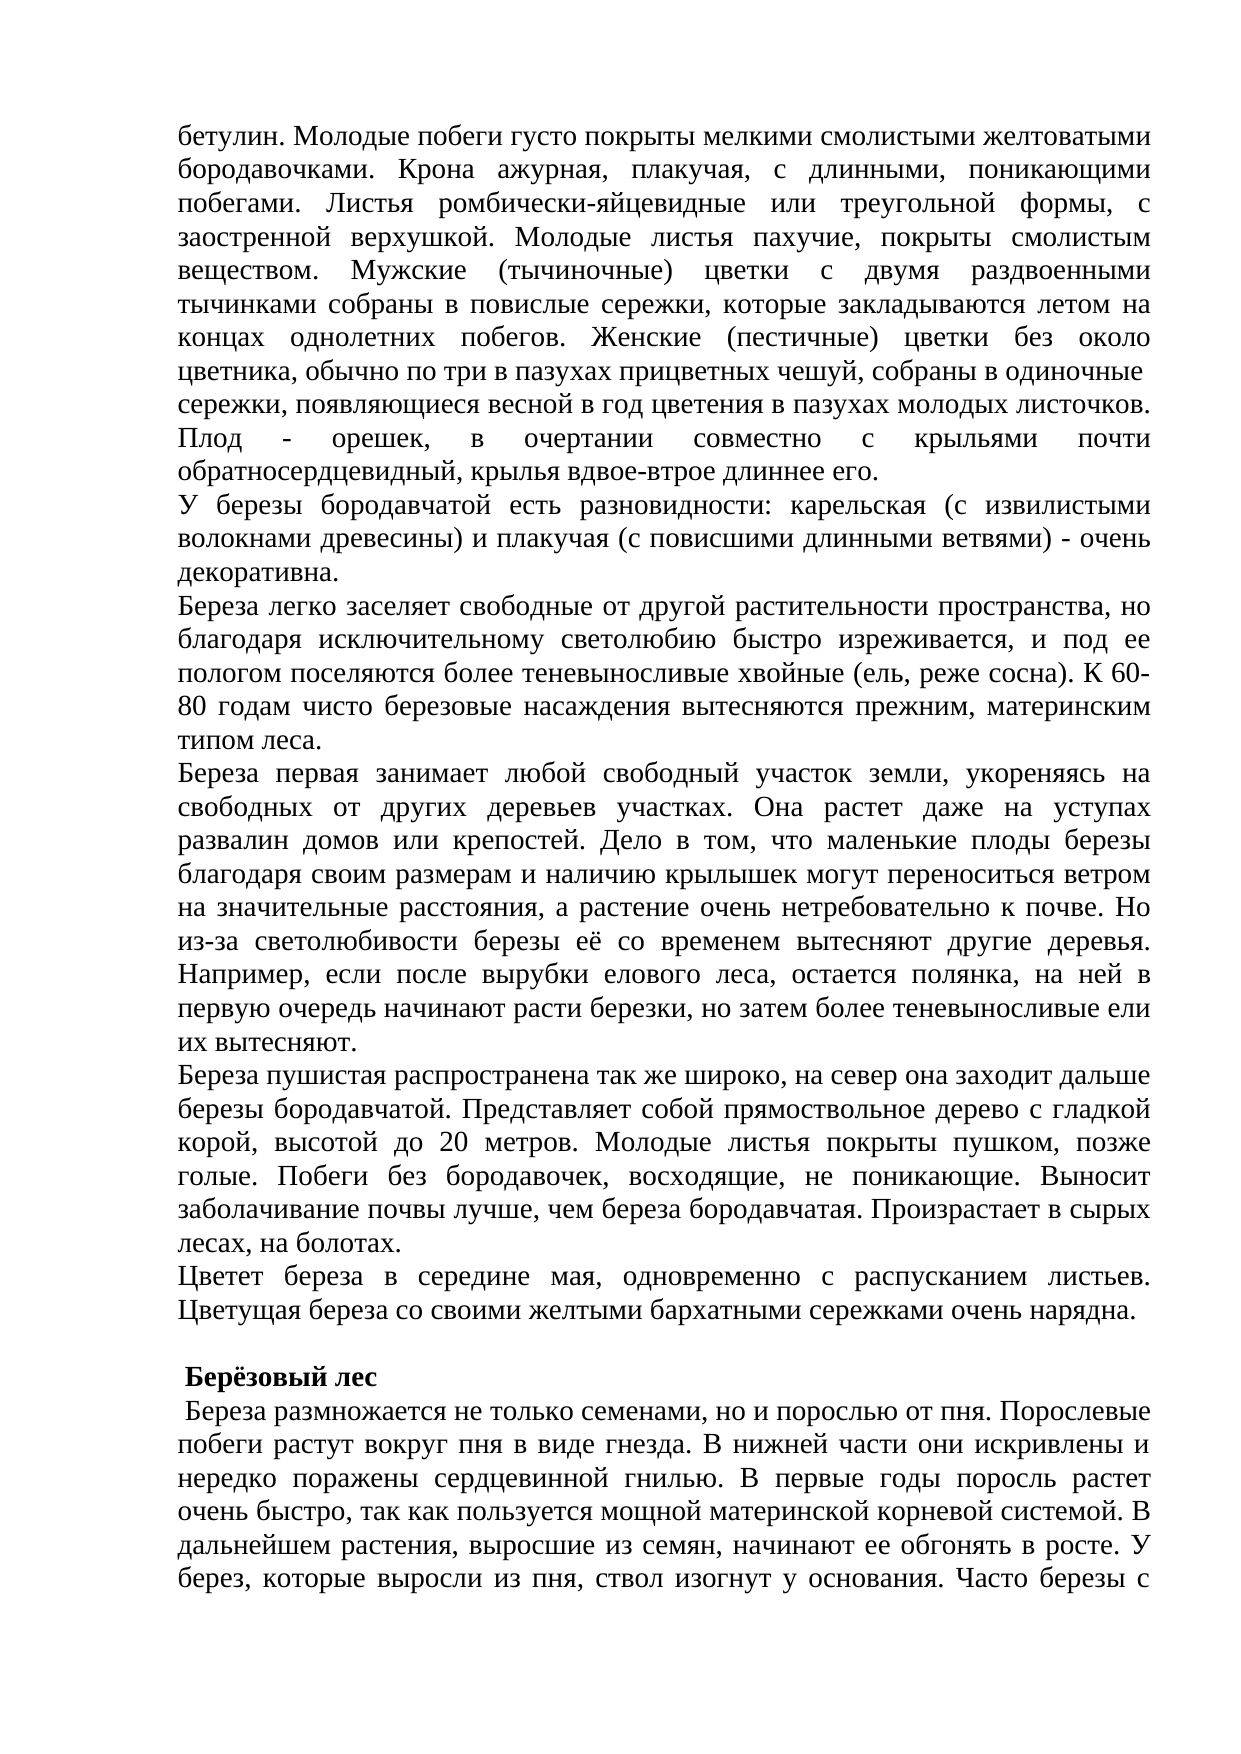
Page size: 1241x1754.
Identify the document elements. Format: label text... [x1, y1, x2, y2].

text Береза первая занимает любой свободный участок земли, укореняясь на свободных от других деревьев участках. Она растет даже на уступах развалин домов или крепостей. Дело в том, что маленькие плоды березы благодаря своим размерам и наличию крылышек могут переноситься ветром на значительные расстояния, а растение очень нетребовательно к почве. Но из-за светолюбивости березы её со временем вытесняют другие деревья. Например, если после вырубки елового леса, остается полянка, на ней в первую очередь начинают расти березки, но затем более теневыносливые ели их вытесняют. [177, 755, 1152, 1057]
text Береза пушистая распространена так же широко, на север она заходит дальше березы бородавчатой. Представляет собой прямоствольное дерево с гладкой корой, высотой до 20 метров. Молодые листья покрыты пушком, позже голые. Побеги без бородавочек, восходящие, не поникающие. Выносит заболачивание почвы лучше, чем береза бородавчатая. Произрастает в сырых лесах, на болотах. [177, 1057, 1152, 1258]
text У березы бородавчатой есть разновидности: карельская (с извилистыми волокнами древесины) и плакучая (с повисшими длинными ветвями) - очень декоративна. [177, 487, 1152, 588]
text Цветет береза в середине мая, одновременно с распусканием листьев. Цветущая береза со своими желтыми бархатными сережками очень нарядна. [177, 1258, 1152, 1326]
text Береза легко заселяет свободные от другой растительности пространства, но благодаря исключительному светолюбию быстро изреживается, и под ее пологом поселяются более теневыносливые хвойные (ель, реже сосна). К 60-80 годам чисто березовые насаждения вытесняются прежним, материнским типом леса. [177, 588, 1152, 755]
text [177, 118, 1152, 386]
text Берёзовый лес [177, 1359, 1152, 1393]
text сережки, появляющиеся весной в год цветения в пазухах молодых листочков. Плод - орешек, в очертании совместно с крыльями почти обратносердцевидный, крылья вдвое-втрое длиннее его. [177, 386, 1152, 487]
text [177, 1393, 1152, 1594]
